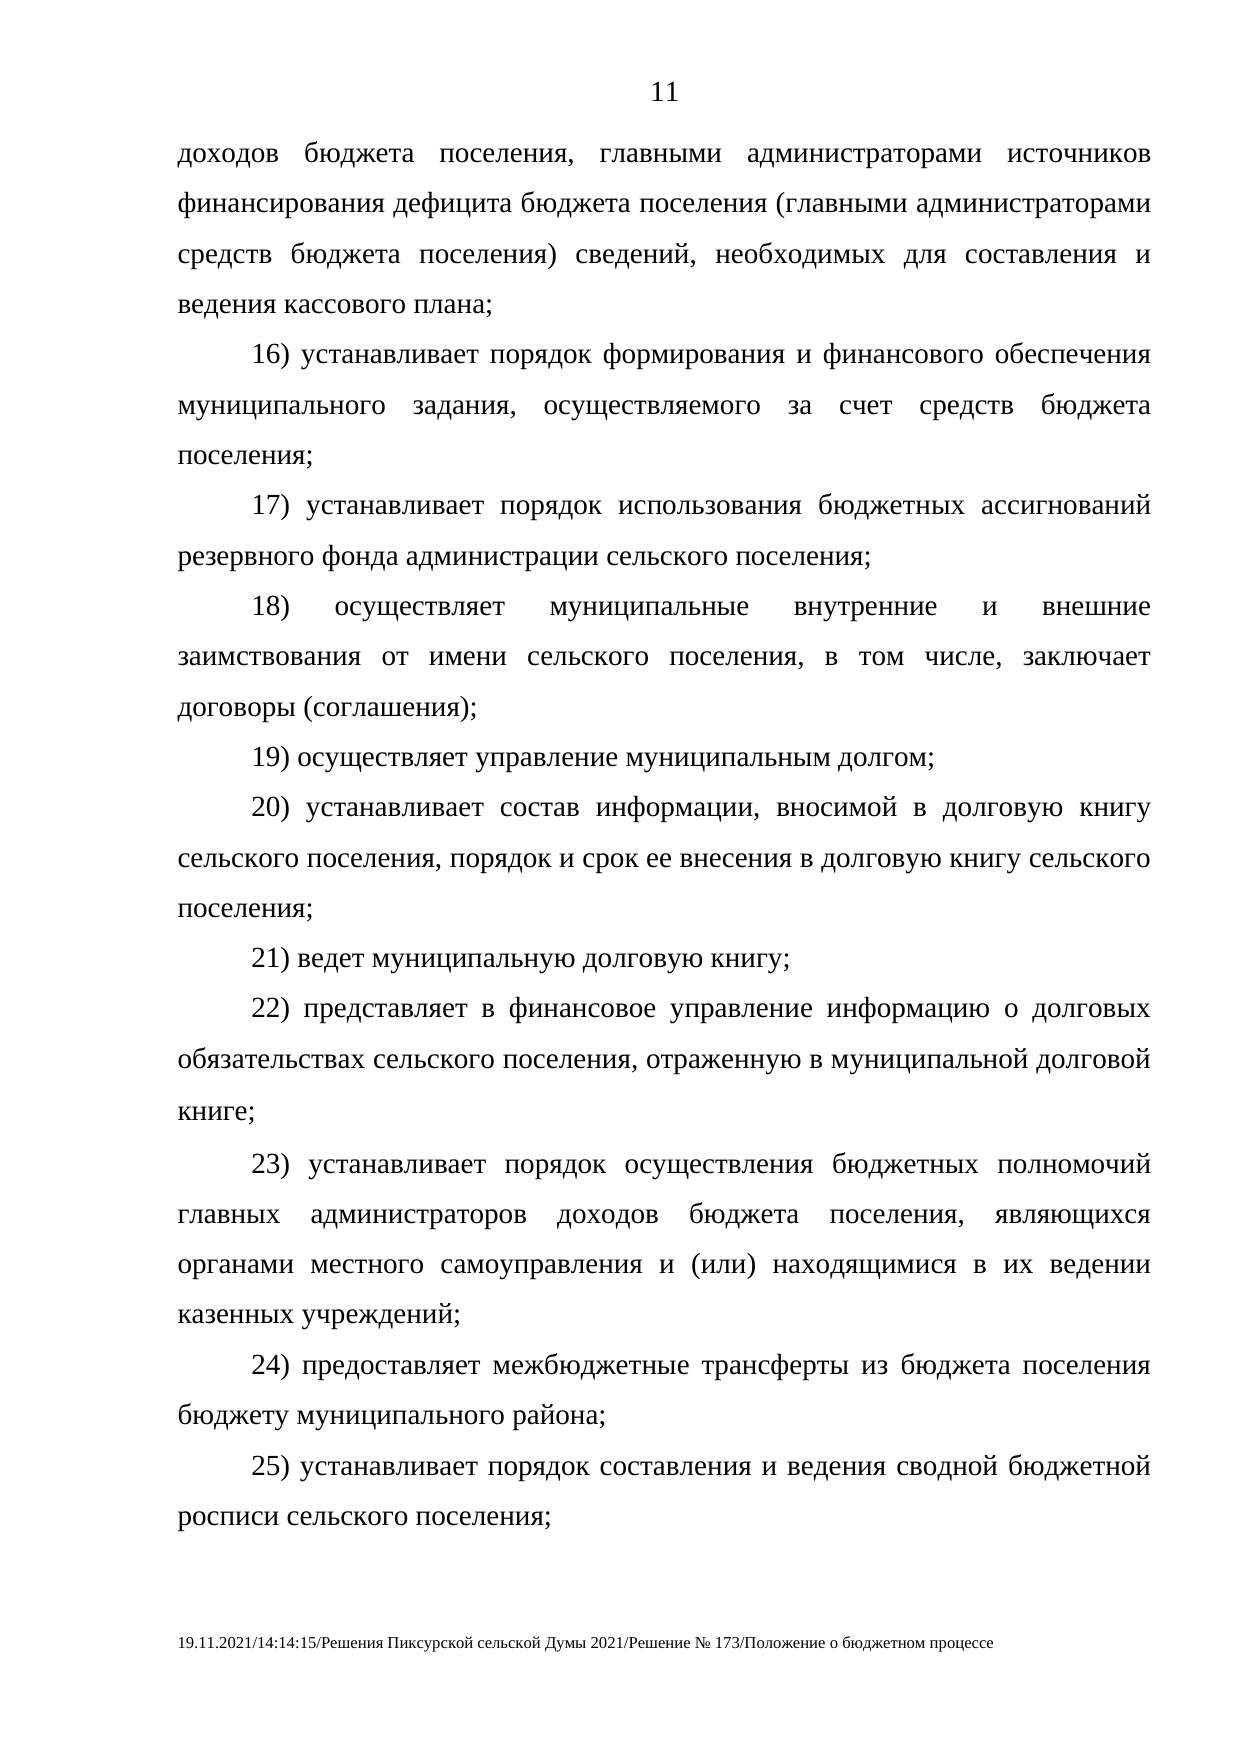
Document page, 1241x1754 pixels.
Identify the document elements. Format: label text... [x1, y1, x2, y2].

text 23) устанавливает порядок осуществления бюджетных полномочий главных администраторов доходов бюджета поселения, являющихся органами местного самоуправления и (или) находящимися в их ведении казенных учреждений; [177, 1146, 1152, 1330]
text 16) устанавливает порядок формирования и финансового обеспечения муниципального задания, осуществляемого за счет средств бюджета поселения; [177, 337, 1152, 471]
text 21) ведет муниципальную долговую книгу; [177, 940, 1152, 974]
text 20) устанавливает состав информации, вносимой в долговую книгу сельского поселения, порядок и срок ее внесения в долговую книгу сельского поселения; [177, 789, 1152, 923]
text 22) представляет в финансовое управление информацию о долговых обязательствах сельского поселения, отраженную в муниципальной долговой книге; [177, 991, 1152, 1128]
text 17) устанавливает порядок использования бюджетных ассигнований резервного фонда администрации сельского поселения; [177, 487, 1152, 571]
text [177, 135, 1152, 320]
text 19) осуществляет управление муниципальным долгом; [177, 739, 1152, 773]
text 18) осуществляет муниципальные внутренние и внешние заимствования от имени сельского поселения, в том числе, заключает договоры (соглашения); [177, 588, 1152, 722]
text 24) предоставляет межбюджетные трансферты из бюджета поселения бюджету муниципального района; [177, 1347, 1152, 1431]
text 25) устанавливает порядок составления и ведения сводной бюджетной росписи сельского поселения; [177, 1448, 1152, 1531]
